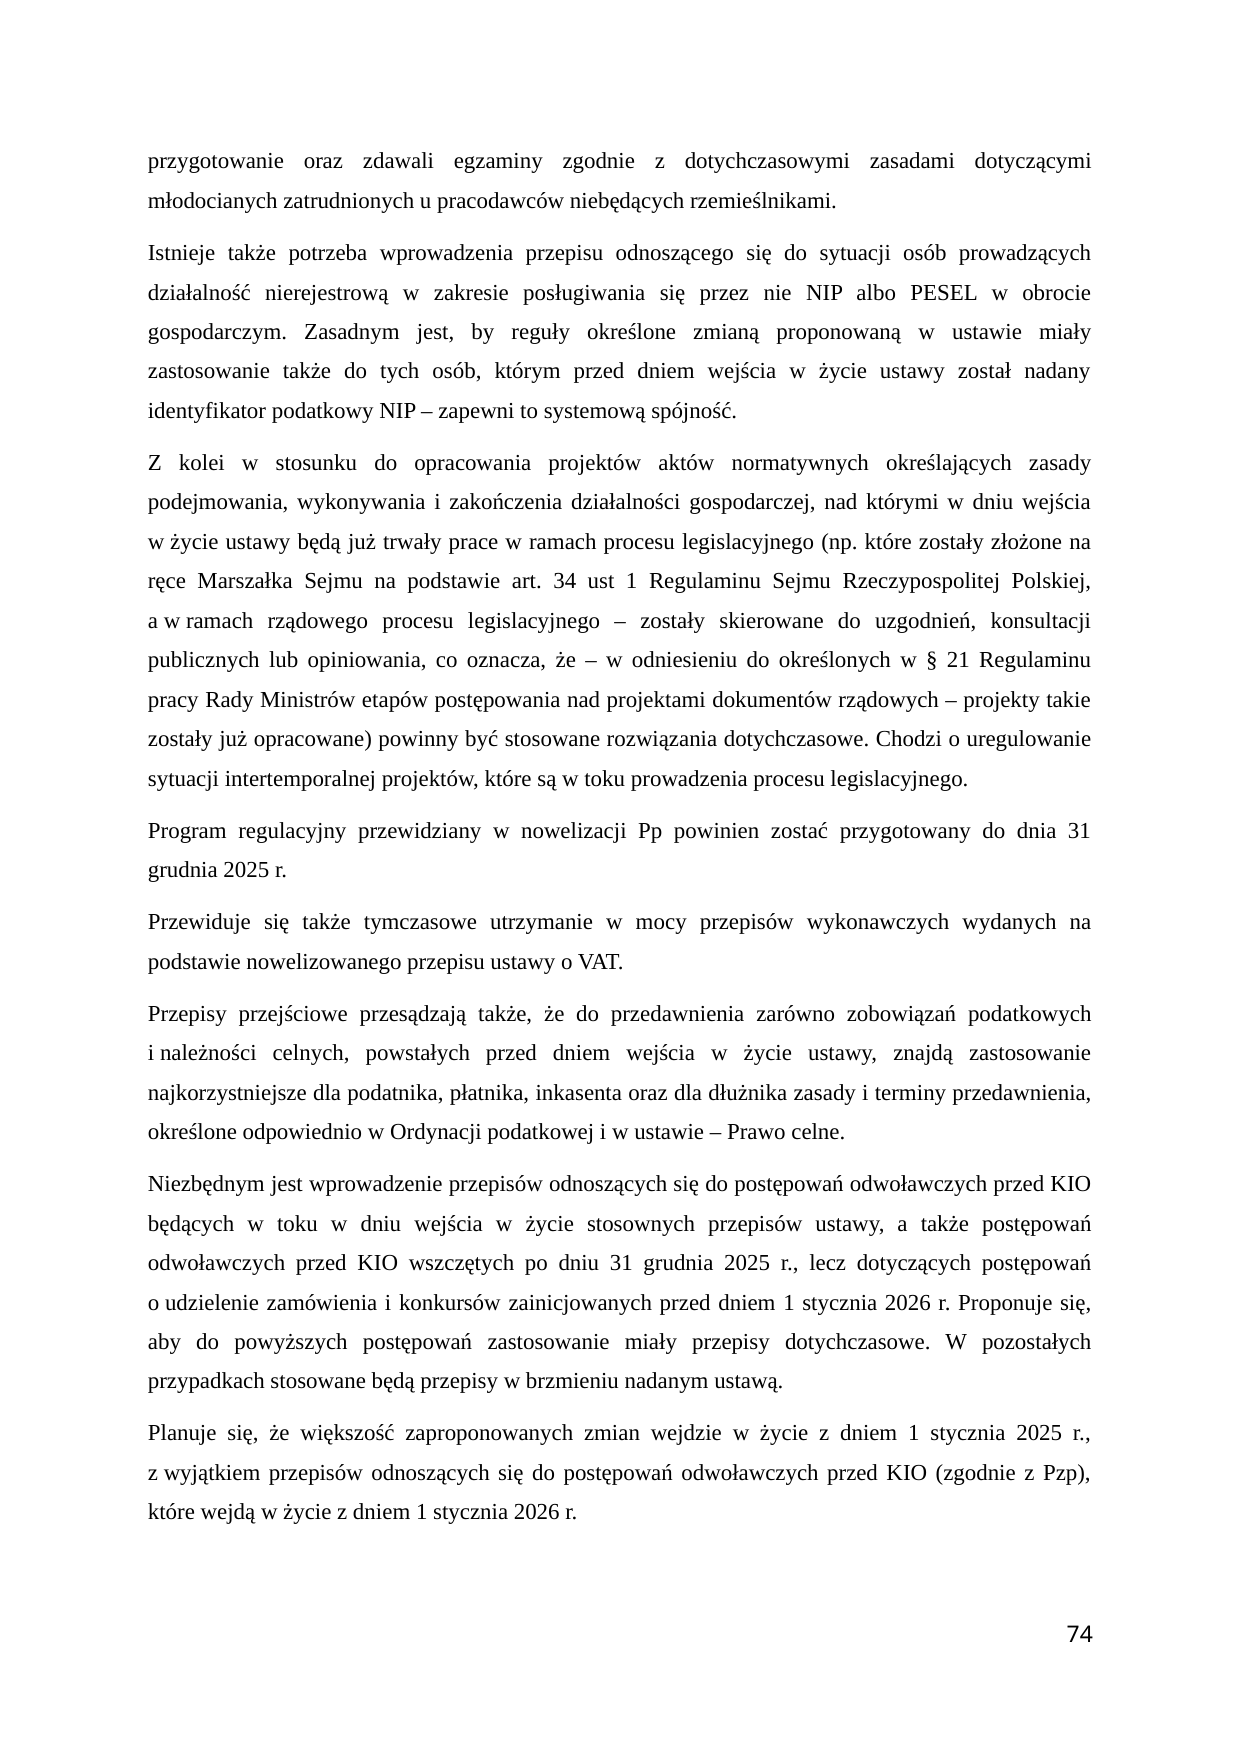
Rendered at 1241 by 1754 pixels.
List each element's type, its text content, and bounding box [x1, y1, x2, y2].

text Niezbędnym jest wprowadzenie przepisów odnoszących się do postępowań odwoławczych przed KIO będących w toku w dniu wejścia w życie stosownych przepisów ustawy, a także postępowań odwoławczych przed KIO wszczętych po dniu 31 grudnia 2025 r., lecz dotyczących postępowań o udzielenie zamówienia i konkursów zainicjowanych przed dniem 1 stycznia 2026 r. Proponuje się, aby do powyższych postępowań zastosowanie miały przepisy dotychczasowe. W pozostałych przypadkach stosowane będą przepisy w brzmieniu nadanym ustawą. [148, 1170, 1093, 1394]
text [148, 148, 1093, 213]
text Planuje się, że większość zaproponowanych zmian wejdzie w życie z dniem 1 stycznia 2025 r., z wyjątkiem przepisów odnoszących się do postępowań odwoławczych przed KIO (zgodnie z Pzp), które wejdą w życie z dniem 1 stycznia 2026 r. [148, 1419, 1093, 1525]
text Program regulacyjny przewidziany w nowelizacji Pp powinien zostać przygotowany do dnia 31 grudnia 2025 r. [148, 817, 1093, 883]
text Przewiduje się także tymczasowe utrzymanie w mocy przepisów wykonawczych wydanych na podstawie nowelizowanego przepisu ustawy o VAT. [148, 908, 1093, 974]
text Przepisy przejściowe przesądzają także, że do przedawnienia zarówno zobowiązań podatkowych i należności celnych, powstałych przed dniem wejścia w życie ustawy, znajdą zastosowanie najkorzystniejsze dla podatnika, płatnika, inkasenta oraz dla dłużnika zasady i terminy przedawnienia, określone odpowiednio w Ordynacji podatkowej i w ustawie – Prawo celne. [148, 1000, 1093, 1144]
text Z kolei w stosunku do opracowania projektów aktów normatywnych określających zasady podejmowania, wykonywania i zakończenia działalności gospodarczej, nad którymi w dniu wejścia w życie ustawy będą już trwały prace w ramach procesu legislacyjnego (np. które zostały złożone na ręce Marszałka Sejmu na podstawie art. 34 ust 1 Regulaminu Sejmu Rzeczypospolitej Polskiej, a w ramach rządowego procesu legislacyjnego – zostały skierowane do uzgodnień, konsultacji publicznych lub opiniowania, co oznacza, że – w odniesieniu do określonych w § 21 Regulaminu pracy Rady Ministrów etapów postępowania nad projektami dokumentów rządowych – projekty takie zostały już opracowane) powinny być stosowane rozwiązania dotychczasowe. Chodzi o uregulowanie sytuacji intertemporalnej projektów, które są w toku prowadzenia procesu legislacyjnego. [148, 449, 1093, 791]
text Istnieje także potrzeba wprowadzenia przepisu odnoszącego się do sytuacji osób prowadzących działalność nierejestrową w zakresie posługiwania się przez nie NIP albo PESEL w obrocie gospodarczym. Zasadnym jest, by reguły określone zmianą proponowaną w ustawie miały zastosowanie także do tych osób, którym przed dniem wejścia w życie ustawy został nadany identyfikator podatkowy NIP – zapewni to systemową spójność. [148, 239, 1093, 423]
